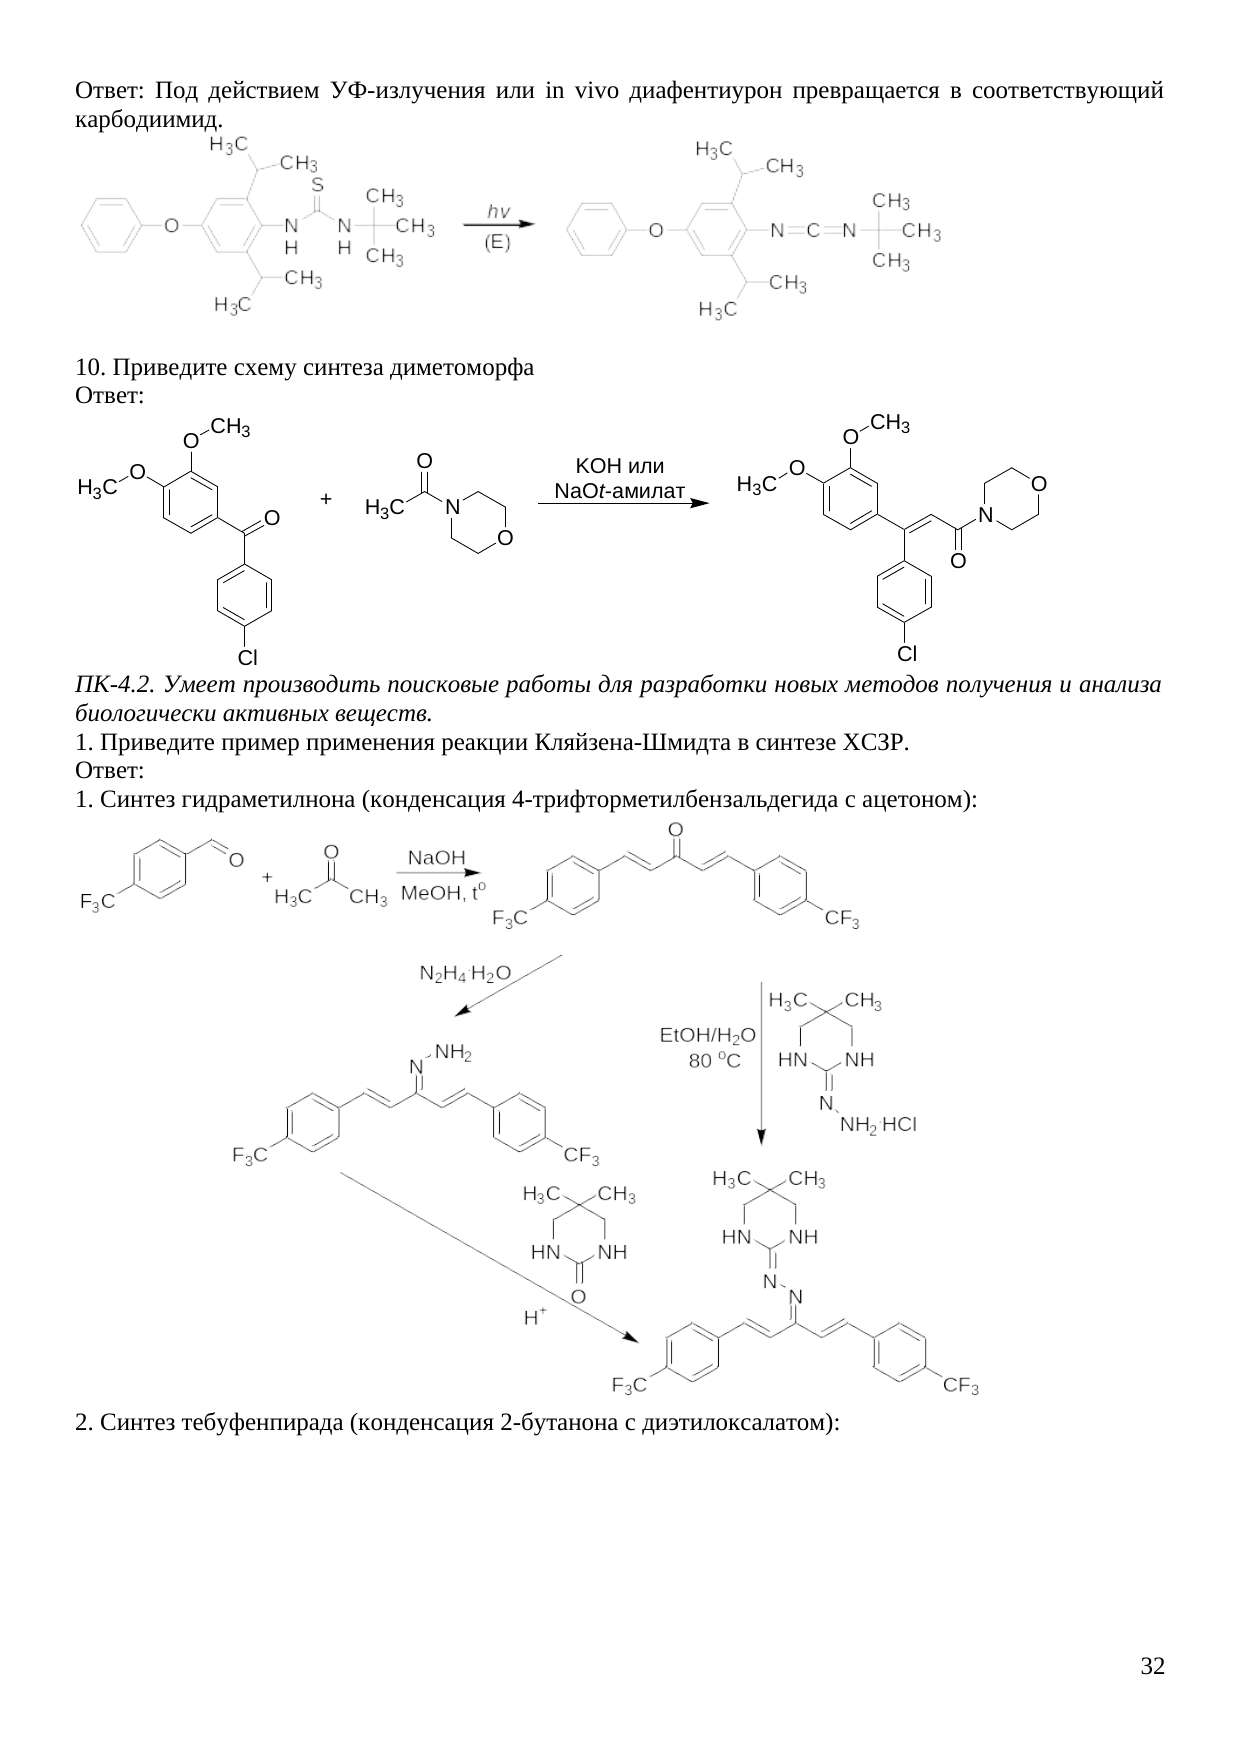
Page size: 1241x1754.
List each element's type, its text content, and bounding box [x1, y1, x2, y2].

text 1. Синтез гидраметилнона (конденсация 4-трифторметилбензальдегида с ацетоном): [75, 784, 1165, 813]
text 10. Приведите схему синтеза диметоморфа [75, 352, 1165, 381]
text Ответ: [75, 381, 1165, 409]
text Ответ: [75, 756, 1165, 784]
text 2. Синтез тебуфенпирада (конденсация 2-бутанона с диэтилоксалатом): [75, 1407, 1165, 1436]
text Ответ: Под действием УФ-излучения или in vivo диафентиурон превращается в соответствующий карбодиимид. [75, 75, 1165, 132]
text 1. Приведите пример применения реакции Кляйзена-Шмидта в синтезе ХСЗР. [75, 727, 1165, 756]
text ПК-4.2. Умеет производить поисковые работы для разработки новых методов получения и анализа биологически активных веществ. [75, 669, 1165, 727]
